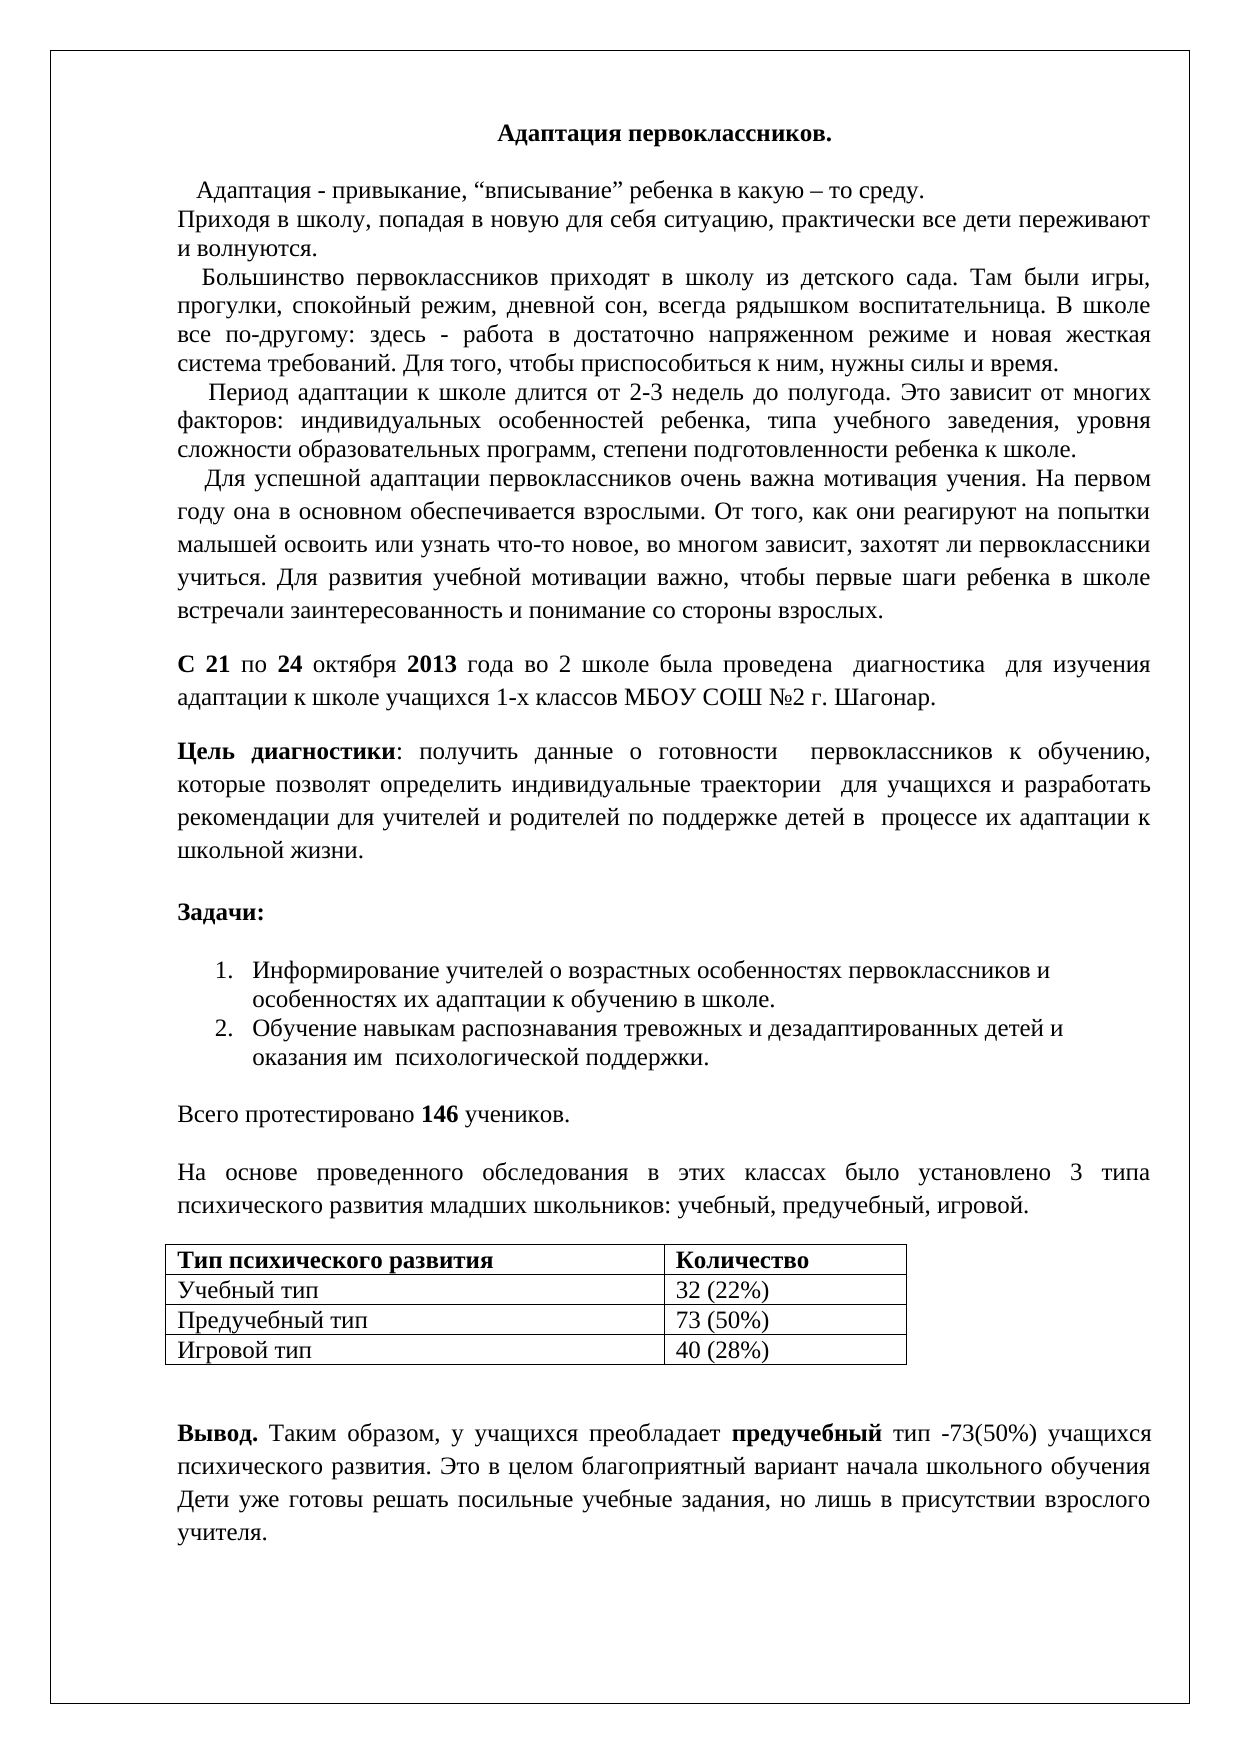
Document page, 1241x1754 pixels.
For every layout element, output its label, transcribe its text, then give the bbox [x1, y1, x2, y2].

text Цель диагностики: получить данные о готовности первоклассников к обучению, которые позволят определить индивидуальные траектории для учащихся и разработать рекомендации для учителей и родителей по поддержке детей в процессе их адаптации к школьной жизни. [177, 736, 1152, 864]
table_header Тип психического развития [166, 1245, 664, 1274]
table_header Количество [665, 1245, 906, 1274]
table_cell Учебный тип [166, 1275, 664, 1304]
text На основе проведенного обследования в этих классах было установлено 3 типа психического развития младших школьников: учебный, предучебный, игровой. [177, 1157, 1152, 1219]
text Адаптация - привыкание, “вписывание” ребенка в какую – то среду. [177, 176, 1152, 204]
text Адаптация первоклассников. [177, 118, 1152, 147]
table_cell Предучебный тип [166, 1305, 664, 1334]
text С 21 по 24 октября 2013 года во 2 школе была проведена диагностика для изучения адаптации к школе учащихся 1-х классов МБОУ СОШ №2 г. Шагонар. [177, 649, 1152, 711]
table_cell 32 (22%) [665, 1275, 906, 1304]
text Задачи: [177, 897, 1152, 926]
text Приходя в школу, попадая в новую для себя ситуацию, практически все дети переживают и волнуются. [177, 204, 1152, 262]
text Для успешной адаптации первоклассников очень важна мотивация учения. На первом году она в основном обеспечивается взрослыми. От того, как они реагируют на попытки малышей освоить или узнать что-то новое, во многом зависит, захотят ли первоклассники учиться. Для развития учебной мотивации важно, чтобы первые шаги ребенка в школе встречали заинтересованность и понимание со стороны взрослых. [177, 463, 1152, 624]
table_cell 40 (28%) [665, 1335, 906, 1363]
text Вывод. Таким образом, у учащихся преобладает предучебный тип -73(50%) учащихся психического развития. Это в целом благоприятный вариант начала школьного обучения Дети уже готовы решать посильные учебные задания, но лишь в присутствии взрослого учителя. [177, 1418, 1152, 1546]
text Период адаптации к школе длится от 2-3 недель до полугода. Это зависит от многих факторов: индивидуальных особенностей ребенка, типа учебного заведения, уровня сложности образовательных программ, степени подготовленности ребенка к школе. [177, 377, 1152, 463]
list Информирование учителей о возрастных особенностях первоклассников и особенностях их адаптации к обучению в школе. [214, 955, 1152, 1013]
table_cell 73 (50%) [665, 1305, 906, 1334]
table_cell Игровой тип [166, 1335, 664, 1363]
text Всего протестировано 146 учеников. [177, 1099, 1152, 1128]
list Обучение навыкам распознавания тревожных и дезадаптированных детей и оказания им психологической поддержки. [214, 1013, 1152, 1070]
text Большинство первоклассников приходят в школу из детского сада. Там были игры, прогулки, спокойный режим, дневной сон, всегда рядышком воспитательница. В школе все по-другому: здесь - работа в достаточно напряженном режиме и новая жесткая система требований. Для того, чтобы приспособиться к ним, нужны силы и время. [177, 262, 1152, 377]
